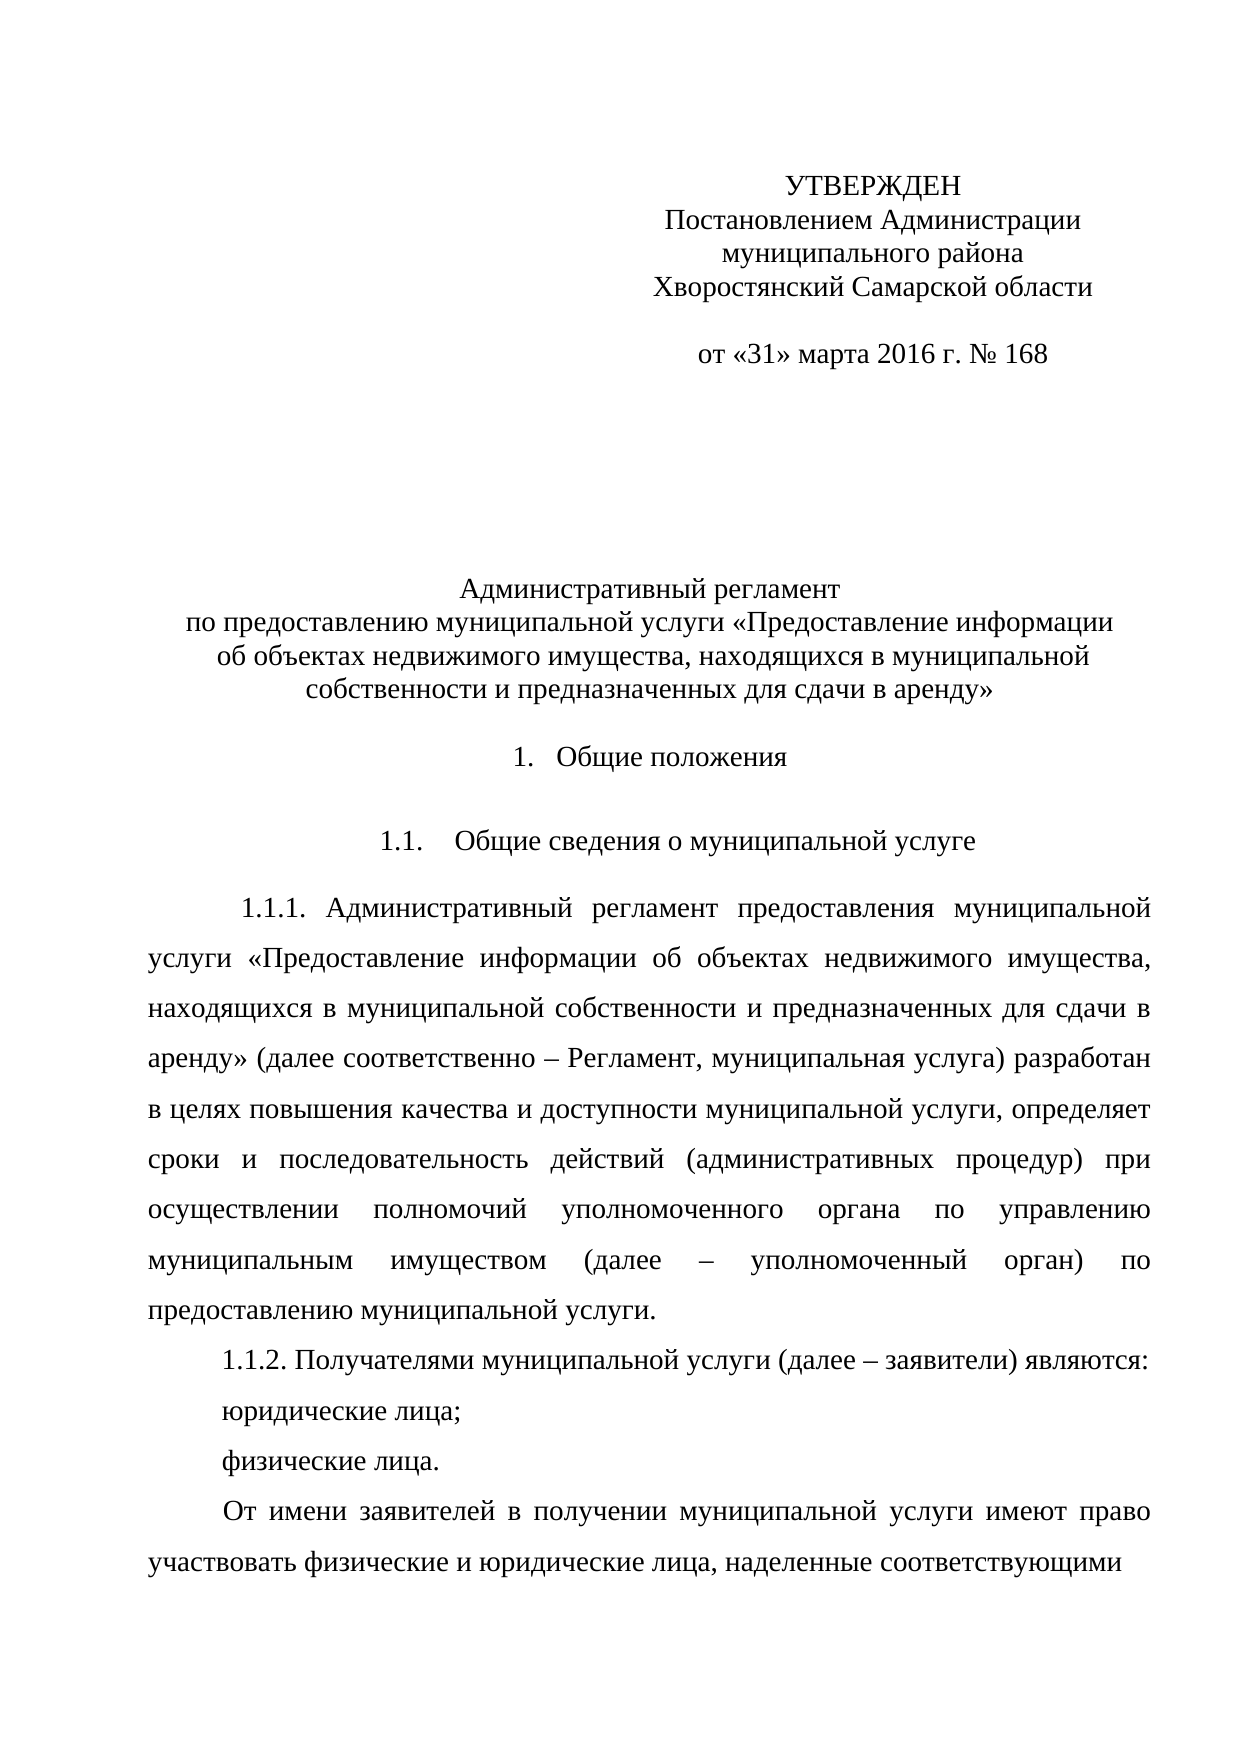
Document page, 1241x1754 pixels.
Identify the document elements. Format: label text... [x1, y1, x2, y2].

text 1.1.2. Получателями муниципальной услуги (далее – заявители) являются: [148, 1342, 1152, 1376]
text Административный регламент [148, 571, 1152, 604]
list Общие положения [148, 739, 1152, 772]
text 1.1.1. Административный регламент предоставления муниципальной услуги «Предоставление информации об объектах недвижимого имущества, находящихся в муниципальной собственности и предназначенных для сдачи в аренду» (далее соответственно – Регламент, муниципальная услуга) разработан в целях повышения качества и доступности муниципальной услуги, определяет сроки и последовательность действий (административных процедур) при осуществлении полномочий уполномоченного органа по управлению муниципальным имуществом (далее – уполномоченный орган) по предоставлению муниципальной услуги. [148, 890, 1152, 1326]
text физические лица. [148, 1443, 1152, 1477]
table_header УТВЕРЖДЕН Постановлением Администрации муниципального района Хворостянский Самарской области от «31» марта 2016 г. № 168 [633, 169, 1113, 370]
text юридические лица; [148, 1393, 1152, 1426]
list Общие сведения о муниципальной услуге [204, 823, 1152, 856]
text От имени заявителей в получении муниципальной услуги имеют право участвовать физические и юридические лица, наделенные соответствующими [148, 1493, 1152, 1577]
text по предоставлению муниципальной услуги «Предоставление информации об объектах недвижимого имущества, находящихся в муниципальной собственности и предназначенных для сдачи в аренду» [148, 604, 1152, 705]
